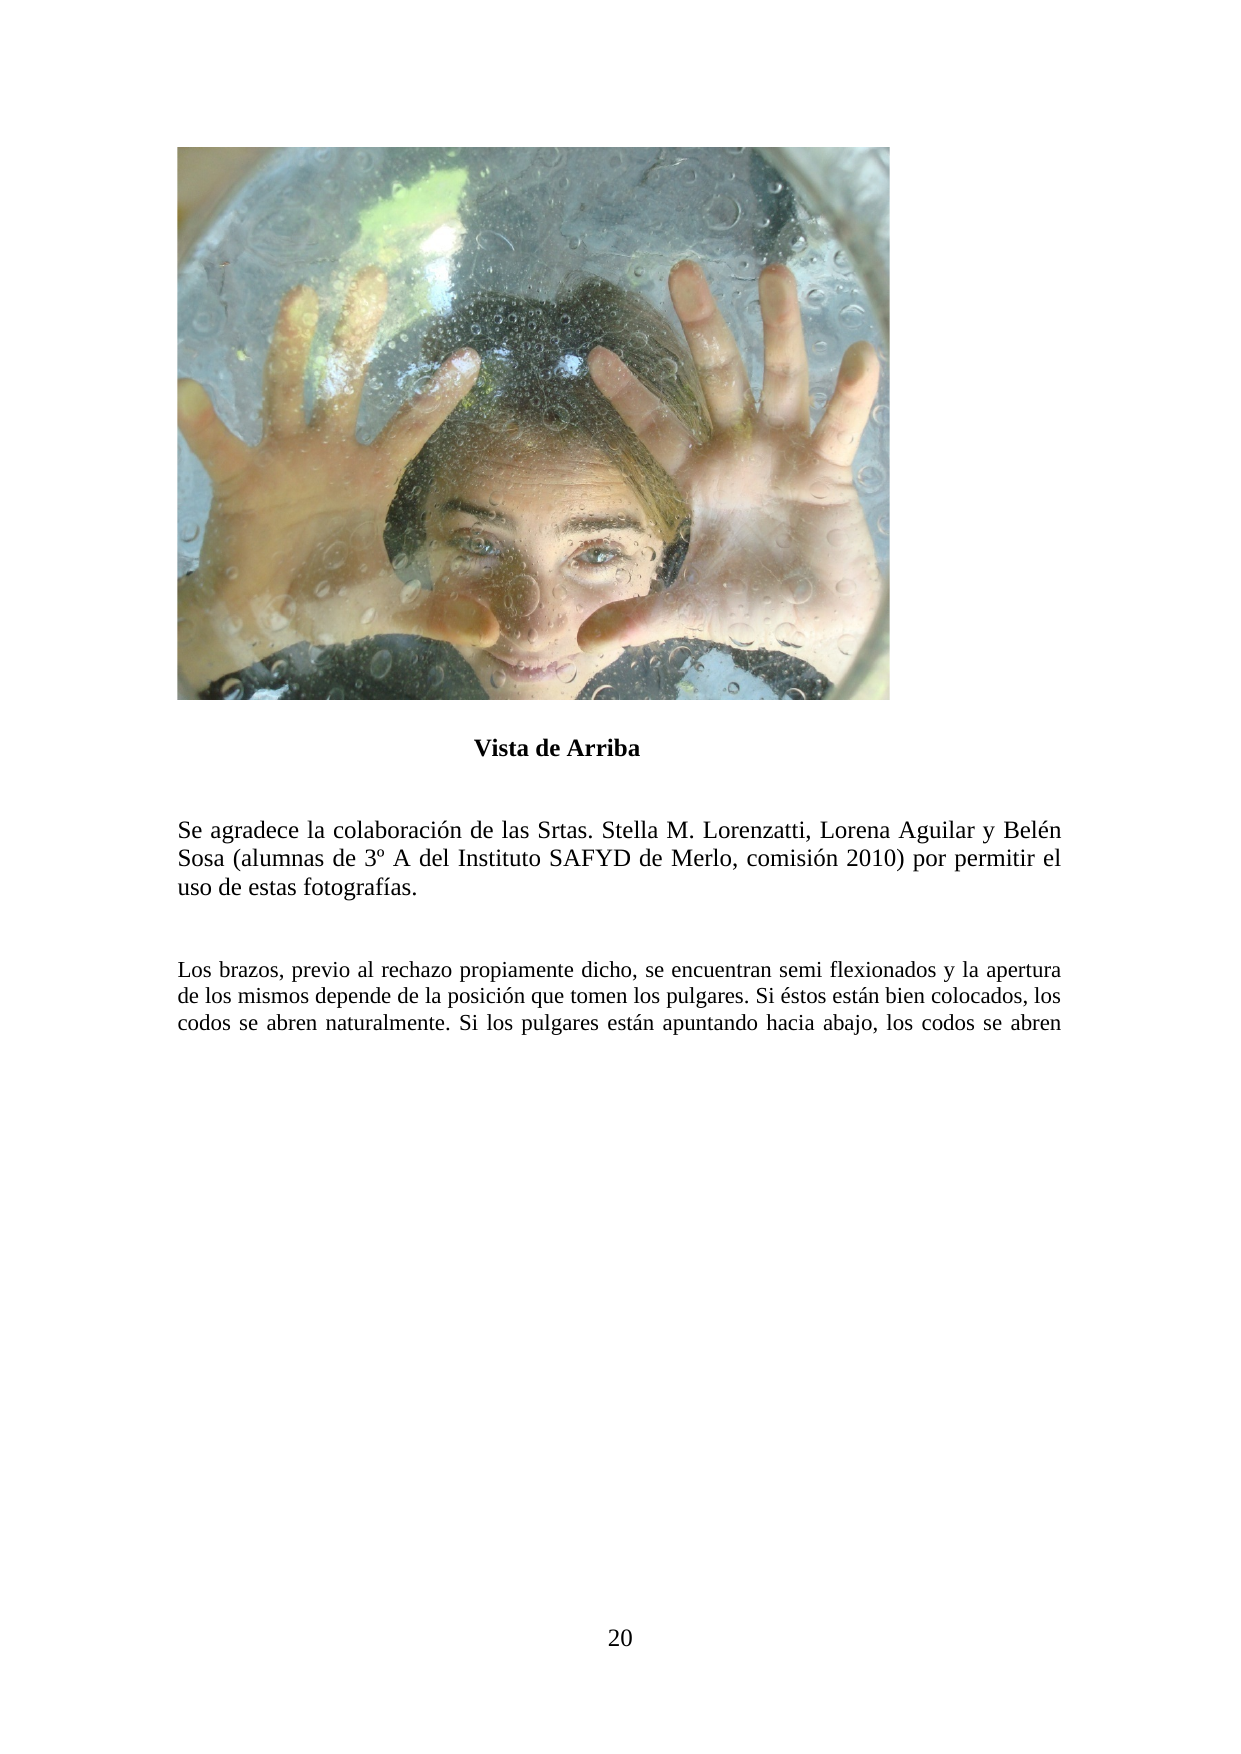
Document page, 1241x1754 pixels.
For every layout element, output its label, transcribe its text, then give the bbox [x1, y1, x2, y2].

text Los brazos, previo al rechazo propiamente dicho, se encuentran semi flexionados y la apertura de los mismos depende de la posición que tomen los pulgares. Si éstos están bien colocados, los codos se abren naturalmente. Si los pulgares están apuntando hacia abajo, los codos se abren exageradamente o por el contrario, estarán muy cerrados, si los pulgares se colocan hacia arriba. [177, 956, 1063, 1035]
picture [177, 147, 890, 700]
text Se agradece la colaboración de las Srtas. Stella M. Lorenzatti, Lorena Aguilar y Belén Sosa (alumnas de 3º A del Instituto SAFYD de Merlo, comisión 2010) por permitir el uso de estas fotografías. [177, 815, 1063, 901]
